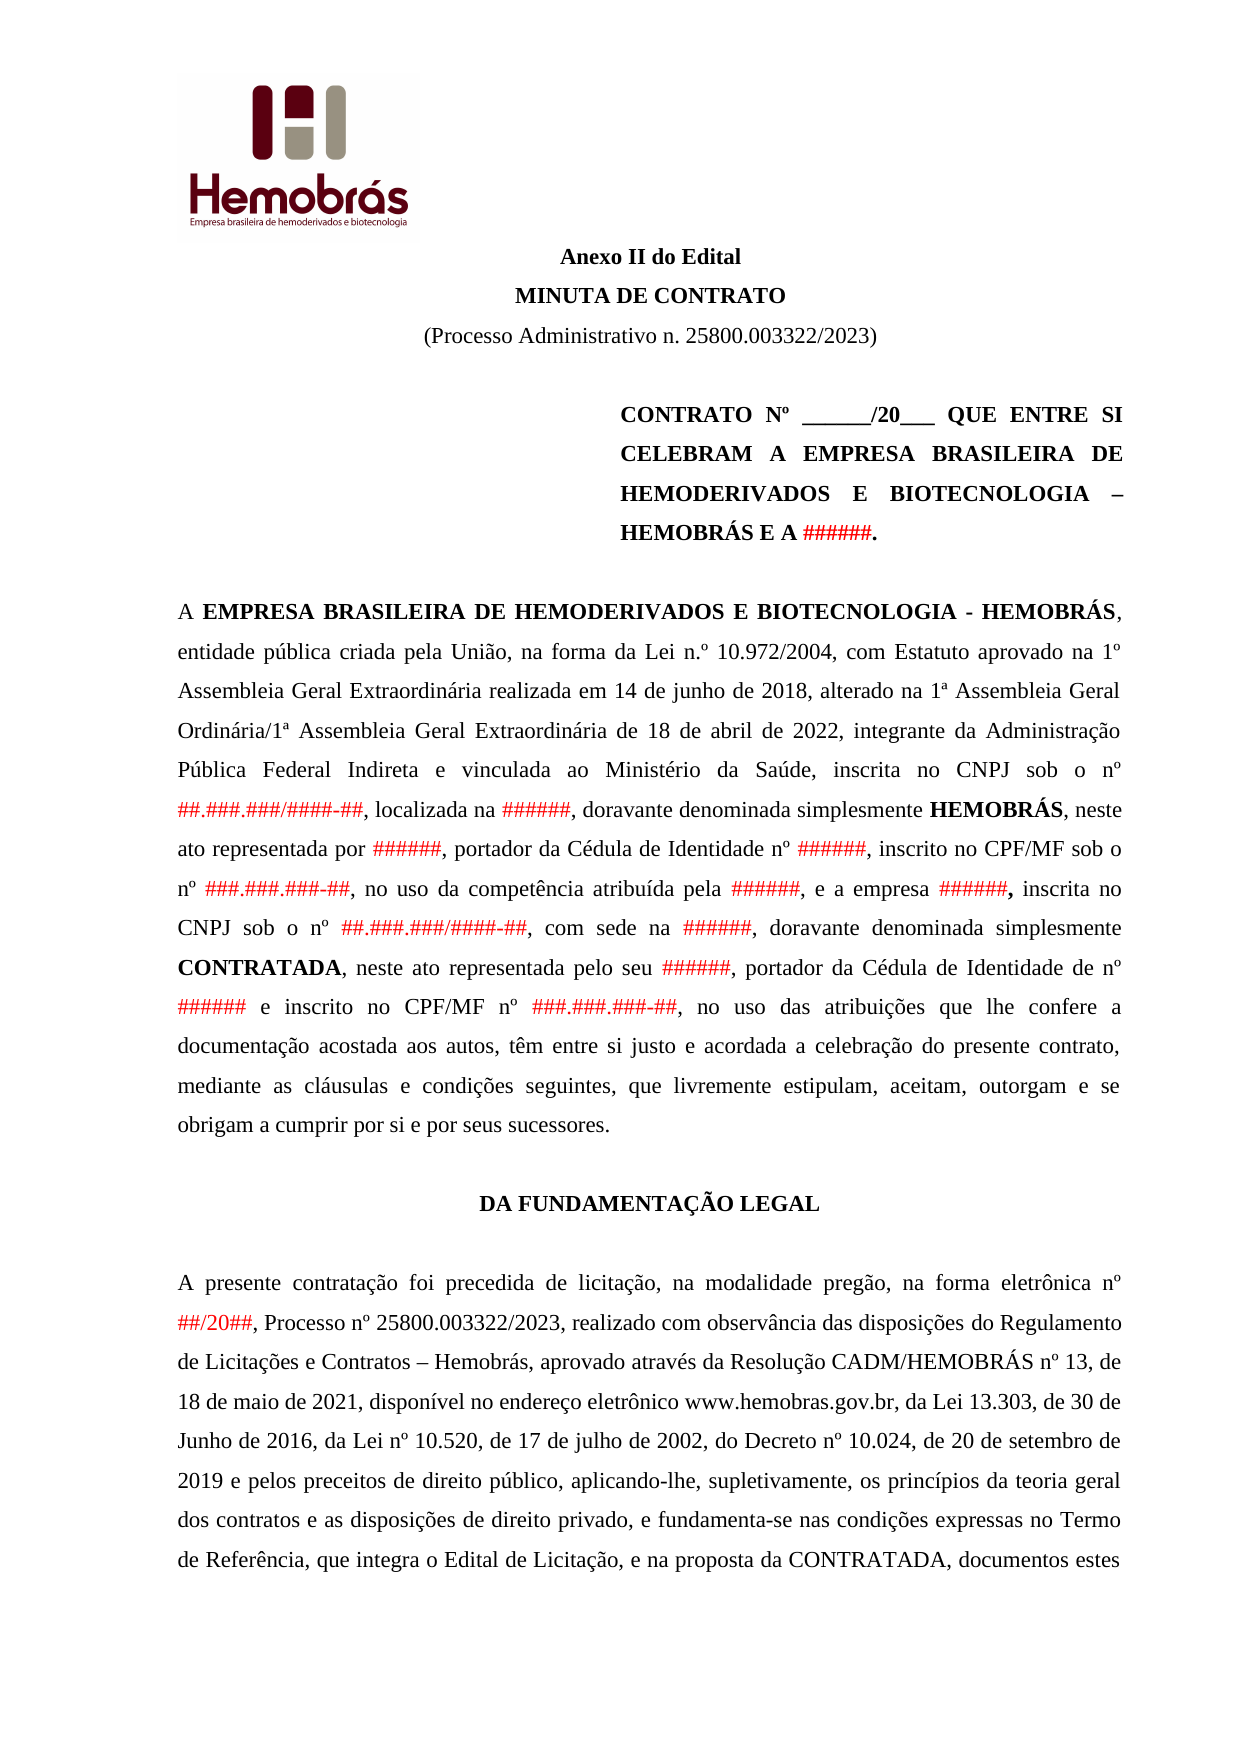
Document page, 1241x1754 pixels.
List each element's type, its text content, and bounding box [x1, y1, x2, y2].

text A EMPRESA BRASILEIRA DE HEMODERIVADOS E BIOTECNOLOGIA - HEMOBRÁS, entidade pública criada pela União, na forma da Lei n.º 10.972/2004, com Estatuto aprovado na 1º Assembleia Geral Extraordinária realizada em 14 de junho de 2018, alterado na 1ª Assembleia Geral Ordinária/1ª Assembleia Geral Extraordinária de 18 de abril de 2022, integrante da Administração Pública Federal Indireta e vinculada ao Ministério da Saúde, inscrita no CNPJ sob o nº ##.###.###/####-##, localizada na ######, doravante denominada simplesmente HEMOBRÁS, neste ato representada por ######, portador da Cédula de Identidade nº ######, inscrito no CPF/MF sob o nº ###.###.###-##, no uso da competência atribuída pela ######, e a empresa ######, inscrita no CNPJ sob o nº ##.###.###/####-##, com sede na ######, doravante denominada simplesmente CONTRATADA, neste ato representada pelo seu ######, portador da Cédula de Identidade de nº ###### e inscrito no CPF/MF nº ###.###.###-##, no uso das atribuições que lhe confere a documentação acostada aos autos, têm entre si justo e acordada a celebração do presente contrato, mediante as cláusulas e condições seguintes, que livremente estipulam, aceitam, outorgam e se obrigam a cumprir por si e por seus sucessores. [177, 598, 1122, 1138]
picture [177, 73, 421, 243]
text DA FUNDAMENTAÇÃO LEGAL [177, 1190, 1122, 1217]
text CONTRATO Nº ______/20___ QUE ENTRE SI CELEBRAM A EMPRESA BRASILEIRA DE HEMODERIVADOS E BIOTECNOLOGIA – HEMOBRÁS E A ######. [620, 401, 1124, 546]
text (Processo Administrativo n. 25800.003322/2023) [177, 322, 1124, 348]
text MINUTA DE CONTRATO [177, 282, 1124, 309]
text Anexo II do Edital [177, 243, 1124, 269]
